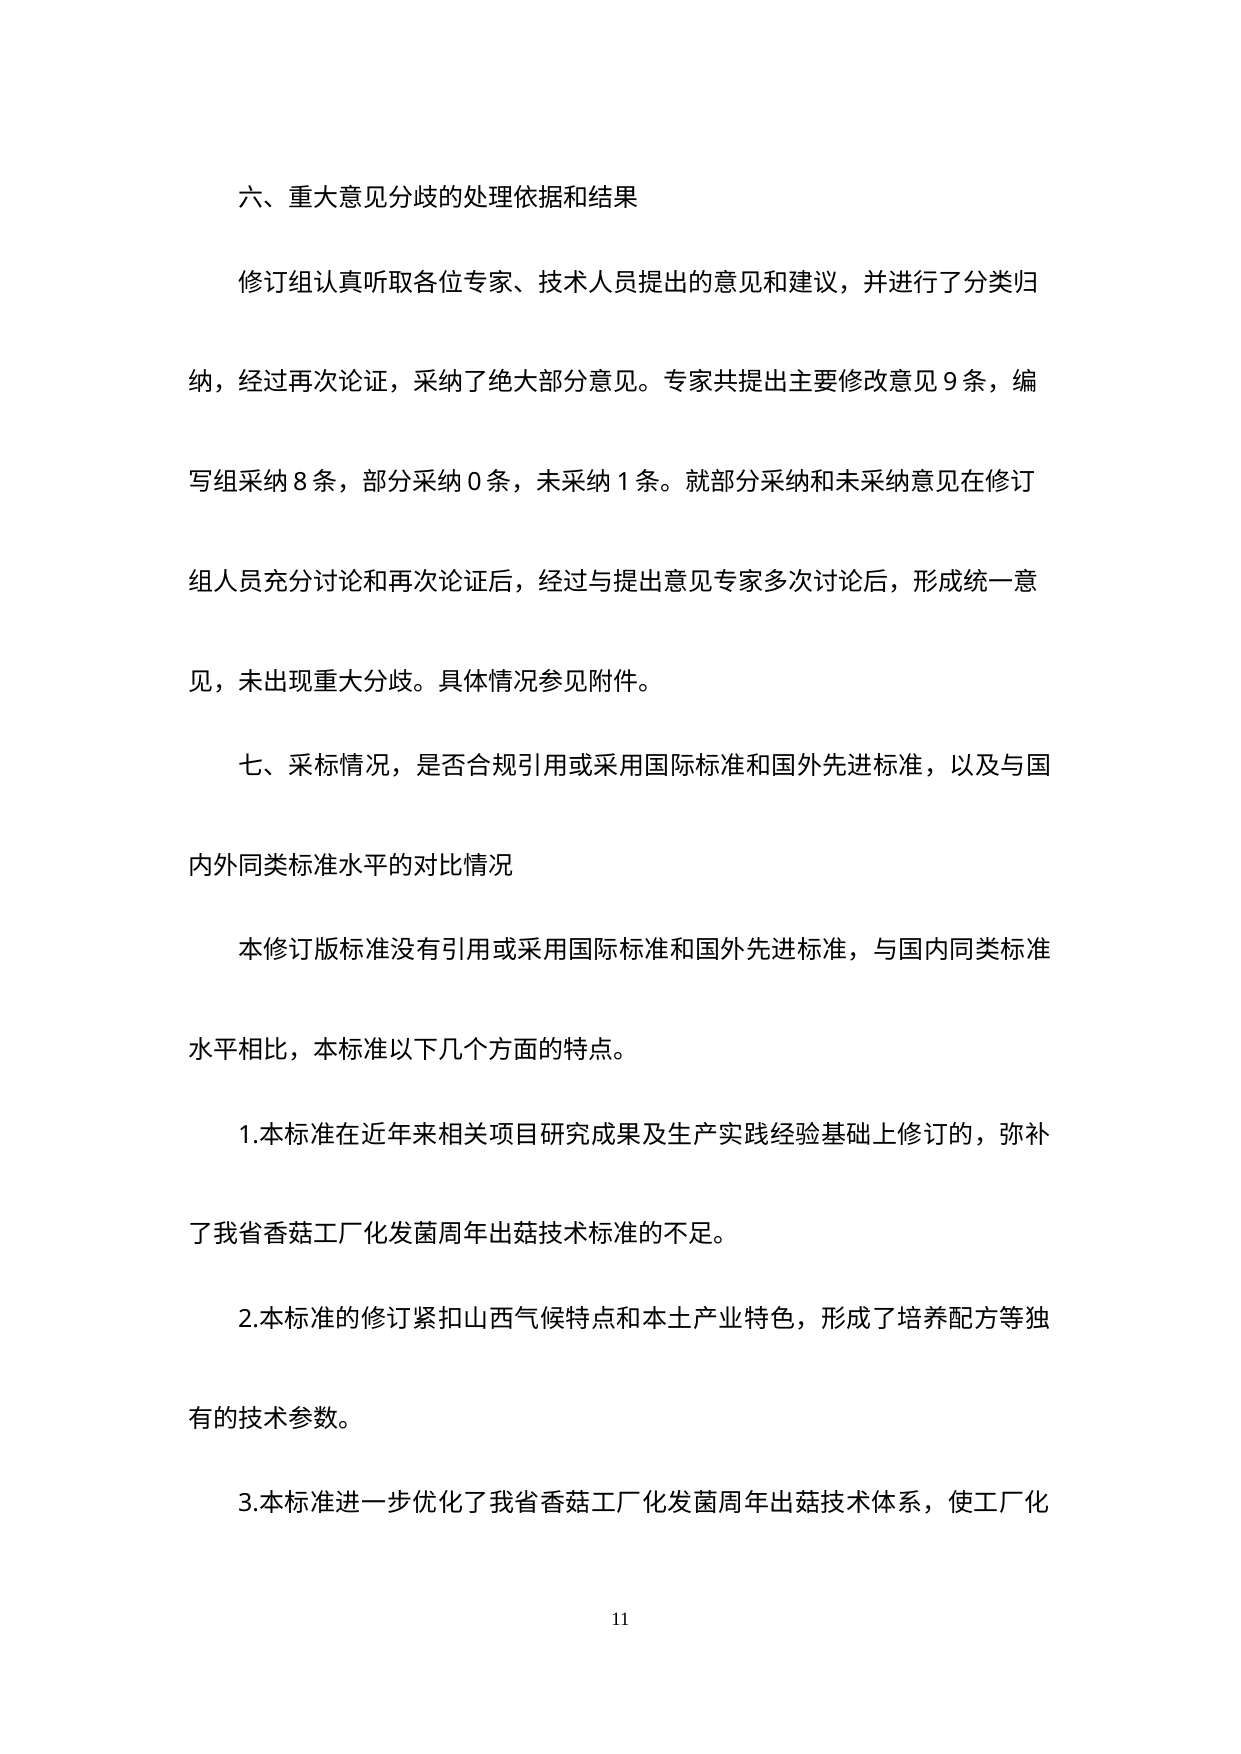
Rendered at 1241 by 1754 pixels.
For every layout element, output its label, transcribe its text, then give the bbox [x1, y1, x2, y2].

text 六、重大意见分歧的处理依据和结果 [188, 162, 1052, 229]
text 本修订版标准没有引用或采用国际标准和国外先进标准，与国内同类标准水平相比，本标准以下几个方面的特点。 [188, 915, 1052, 1081]
text 七、采标情况，是否合规引用或采用国际标准和国外先进标准，以及与国内外同类标准水平的对比情况 [188, 730, 1052, 897]
text 2.本标准的修订紧扣山西气候特点和本土产业特色，形成了培养配方等独有的技术参数。 [188, 1283, 1052, 1449]
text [188, 1467, 1052, 1534]
text 修订组认真听取各位专家、技术人员提出的意见和建议，并进行了分类归纳，经过再次论证，采纳了绝大部分意见。专家共提出主要修改意见9条，编写组采纳8条，部分采纳0条，未采纳1条。就部分采纳和未采纳意见在修订组人员充分讨论和再次论证后，经过与提出意见专家多次讨论后，形成统一意见，未出现重大分歧。具体情况参见附件。 [188, 247, 1052, 712]
text 1.本标准在近年来相关项目研究成果及生产实践经验基础上修订的，弥补了我省香菇工厂化发菌周年出菇技术标准的不足。 [188, 1099, 1052, 1265]
